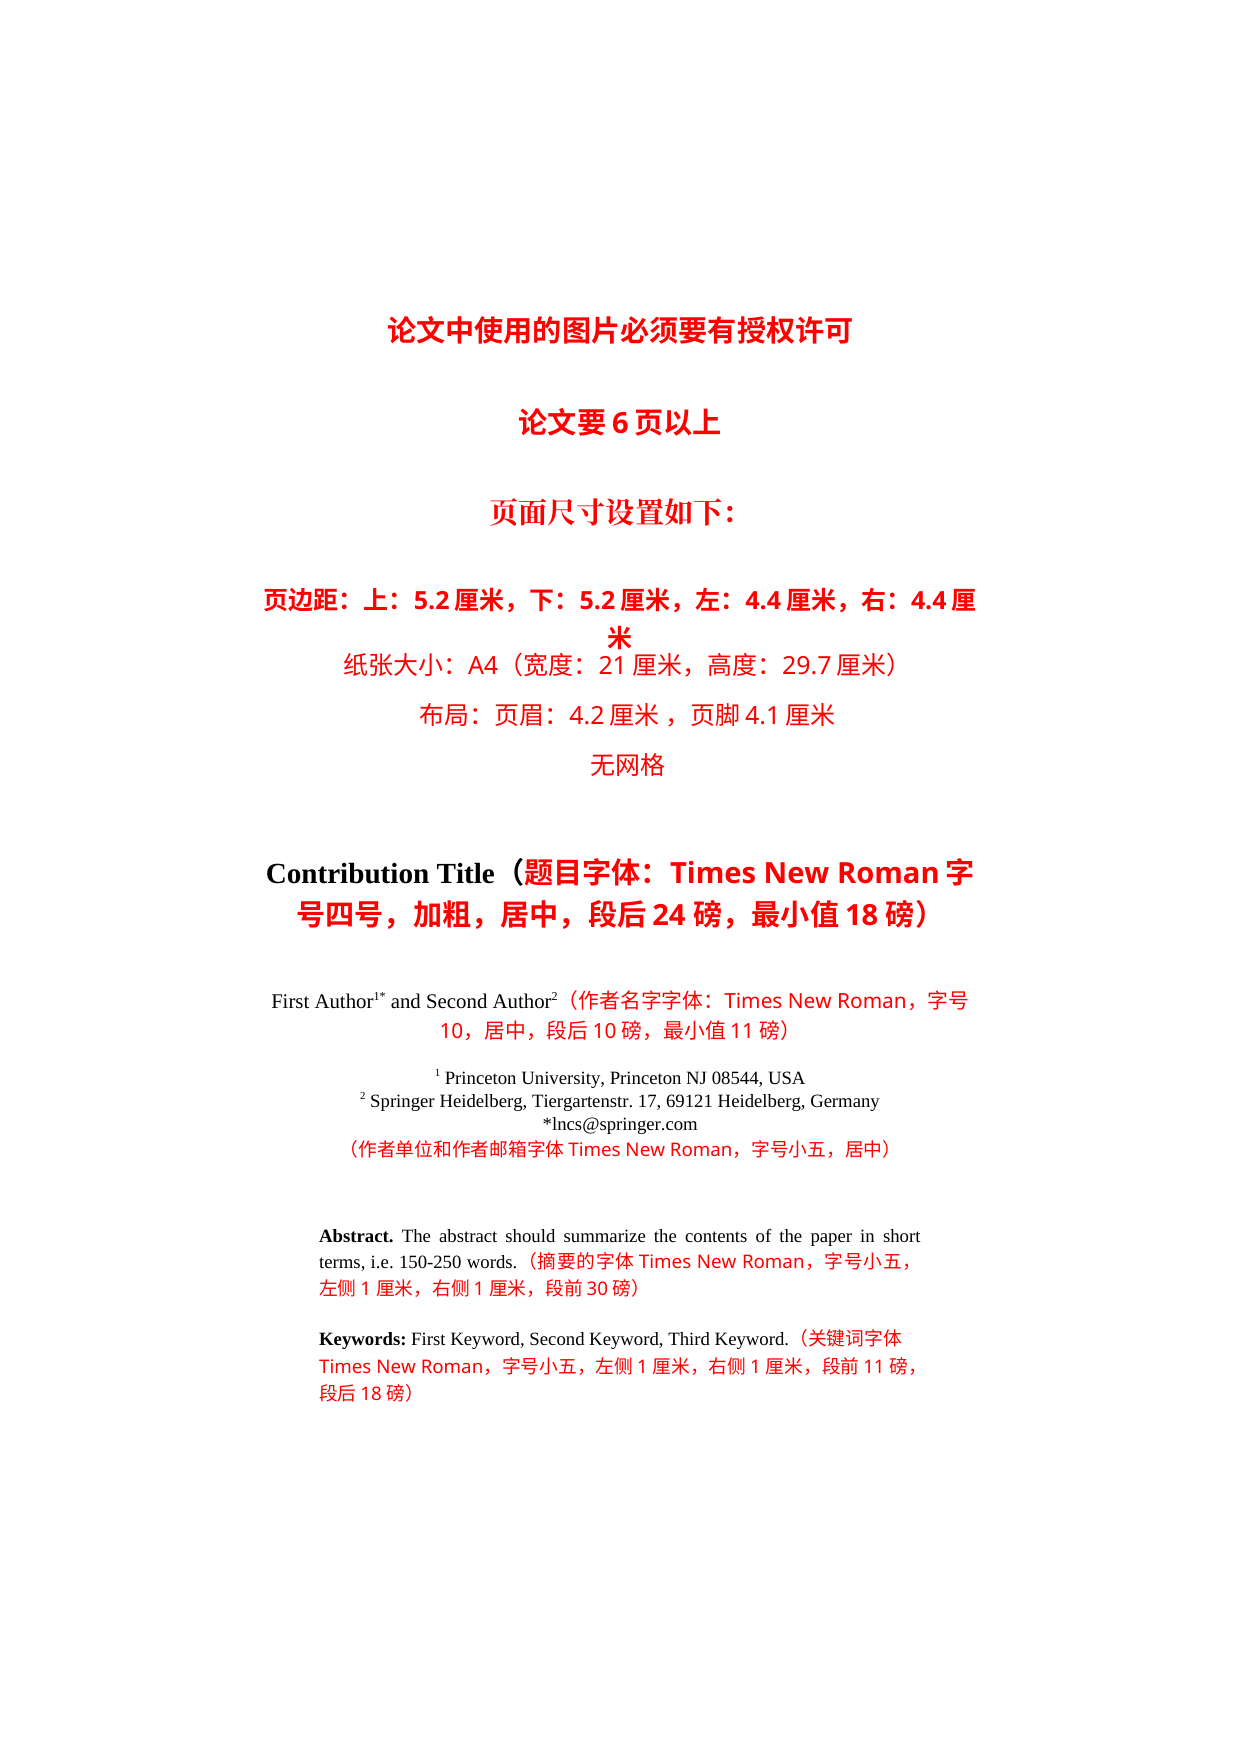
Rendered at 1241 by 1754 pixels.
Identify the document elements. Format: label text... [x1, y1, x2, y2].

text First Author1* and Second Author2（作者名字字体：Times New Roman，字号10，居中，段后10 磅，最小值11 磅） [260, 984, 980, 1044]
text 1 Princeton University, Princeton NJ 08544, USA [260, 1065, 980, 1088]
text （作者单位和作者邮箱字体Times New Roman，字号小五，居中） [260, 1134, 980, 1161]
text 纸张大小：A4（宽度：21厘米，高度：29.7厘米） [247, 654, 994, 679]
text Keywords: First Keyword, Second Keyword, Third Keyword.（关键词字体Times New Roman，字号小五，左侧1 厘米，右侧1 厘米，段前11 磅，段后18 磅） [319, 1324, 921, 1406]
text Abstract. The abstract should summarize the contents of the paper in short terms, i.e. 150-250 words.（摘要的字体Times New Roman，字号小五，左侧1 厘米，右侧1 厘米，段前30 磅） [319, 1224, 921, 1301]
text 布局：页眉：4.2厘米 ，页脚4.1厘米 [247, 704, 994, 729]
title 页边距：上：5.2厘米，下：5.2厘米，左：4.4厘米，右：4.4厘米 [260, 579, 980, 654]
title Contribution Title（题目字体：Times New Roman字号四号，加粗，居中，段后24 磅，最小值18 磅） [260, 849, 980, 934]
title 论文中使用的图片必须要有授权许可 [260, 307, 980, 349]
title 页面尺寸设置如下： [260, 492, 980, 529]
title 论文要6页以上 [260, 399, 980, 442]
text *lncs@springer.com [260, 1111, 980, 1134]
text 2 Springer Heidelberg, Tiergartenstr. 17, 69121 Heidelberg, Germany [260, 1088, 980, 1111]
text 无网格 [247, 754, 994, 779]
